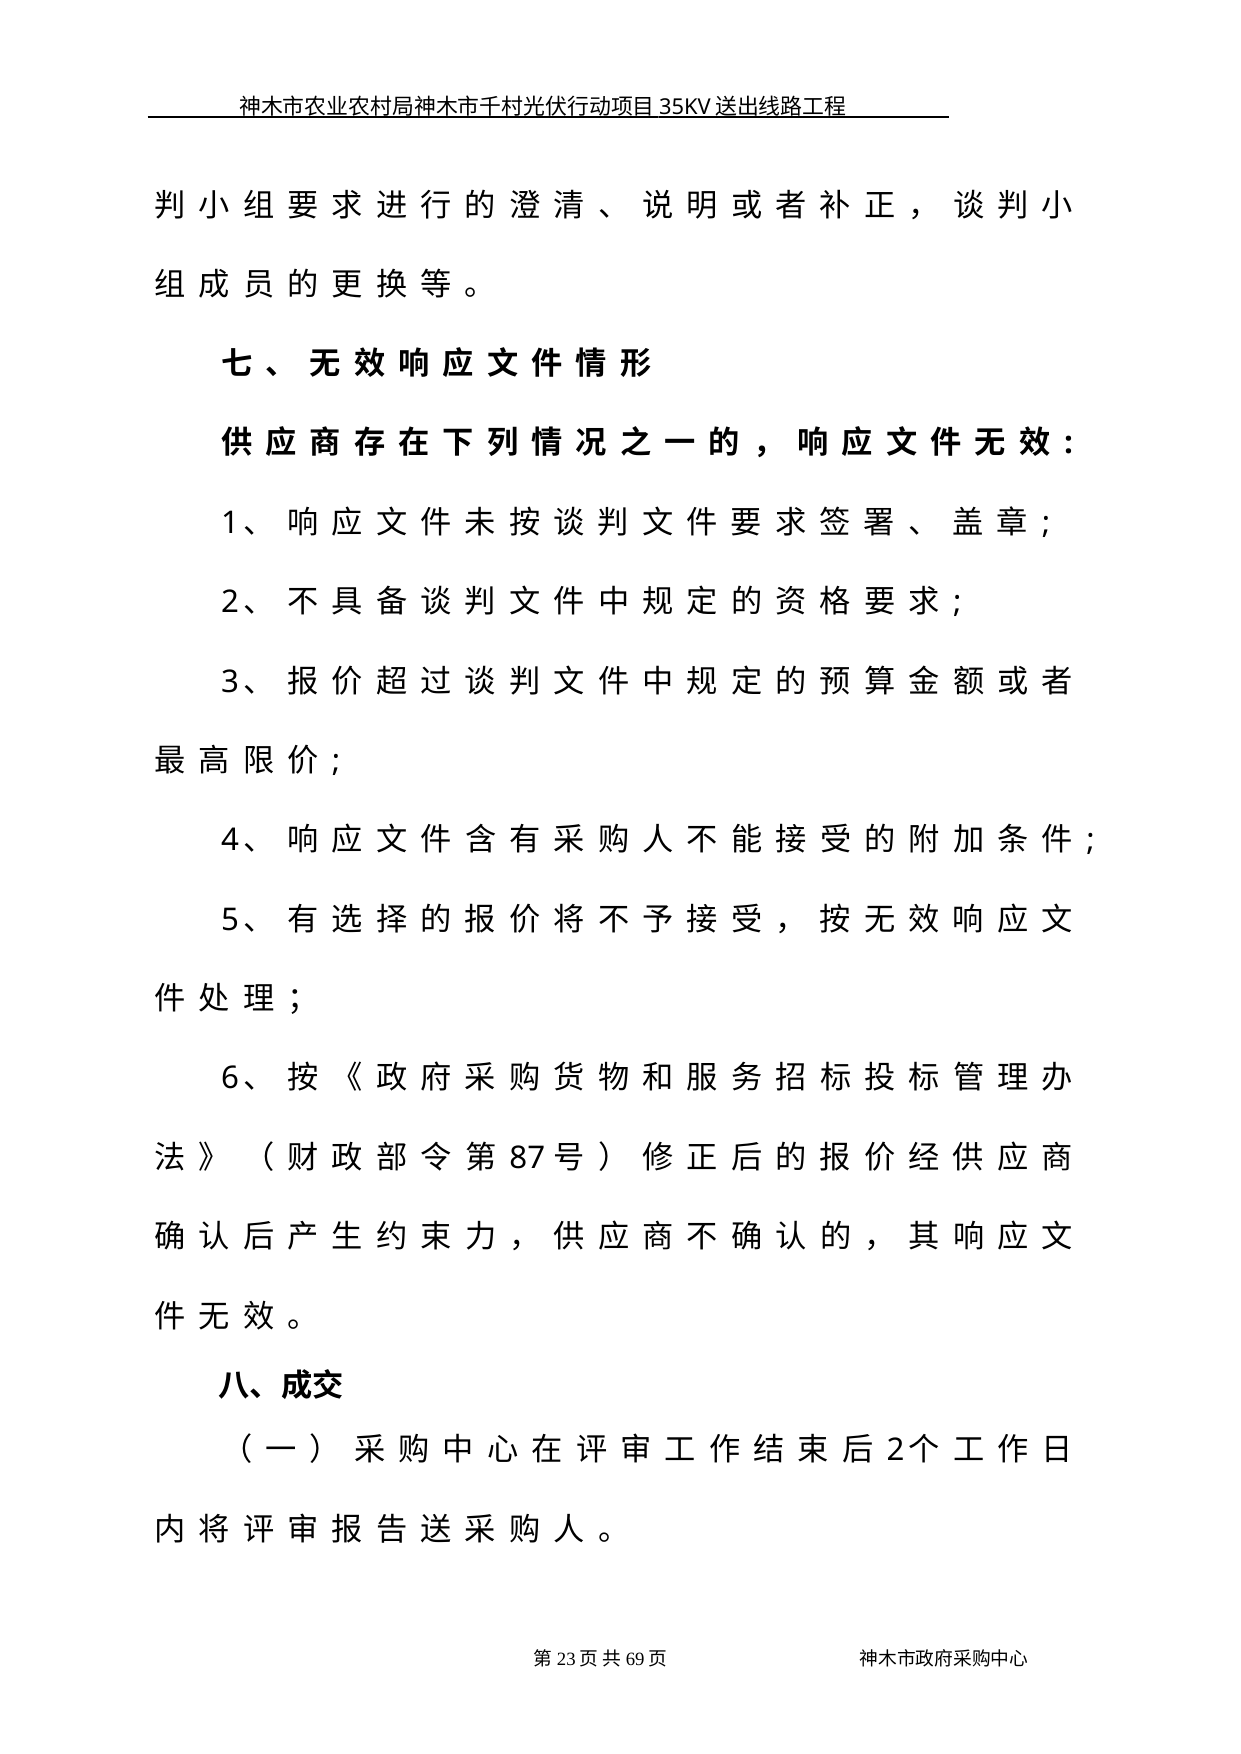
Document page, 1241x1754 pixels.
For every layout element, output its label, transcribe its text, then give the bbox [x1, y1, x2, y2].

text 6、按《政府采购货物和服务招标投标管理办法》（财政部令第87号）修正后的报价经供应商确认后产生约束力，供应商不确认的，其响应文件无效。 [154, 1036, 1086, 1353]
list 八、成交 [154, 1353, 1086, 1407]
text 供应商存在下列情况之一的，响应文件无效: [154, 401, 1086, 480]
text 3、报价超过谈判文件中规定的预算金额或者最高限价; [154, 639, 1086, 798]
text 七、无效响应文件情形 [154, 321, 1086, 401]
text 1、响应文件未按谈判文件要求签署、盖章; [154, 480, 1086, 559]
text 2、不具备谈判文件中规定的资格要求; [154, 559, 1086, 639]
text 4、响应文件含有采购人不能接受的附加条件; [154, 798, 1086, 877]
text 5、有选择的报价将不予接受，按无效响应文件处理； [154, 877, 1086, 1036]
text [154, 163, 1086, 321]
text （一）采购中心在评审工作结束后2个工作日内将评审报告送采购人。 [154, 1407, 1086, 1566]
